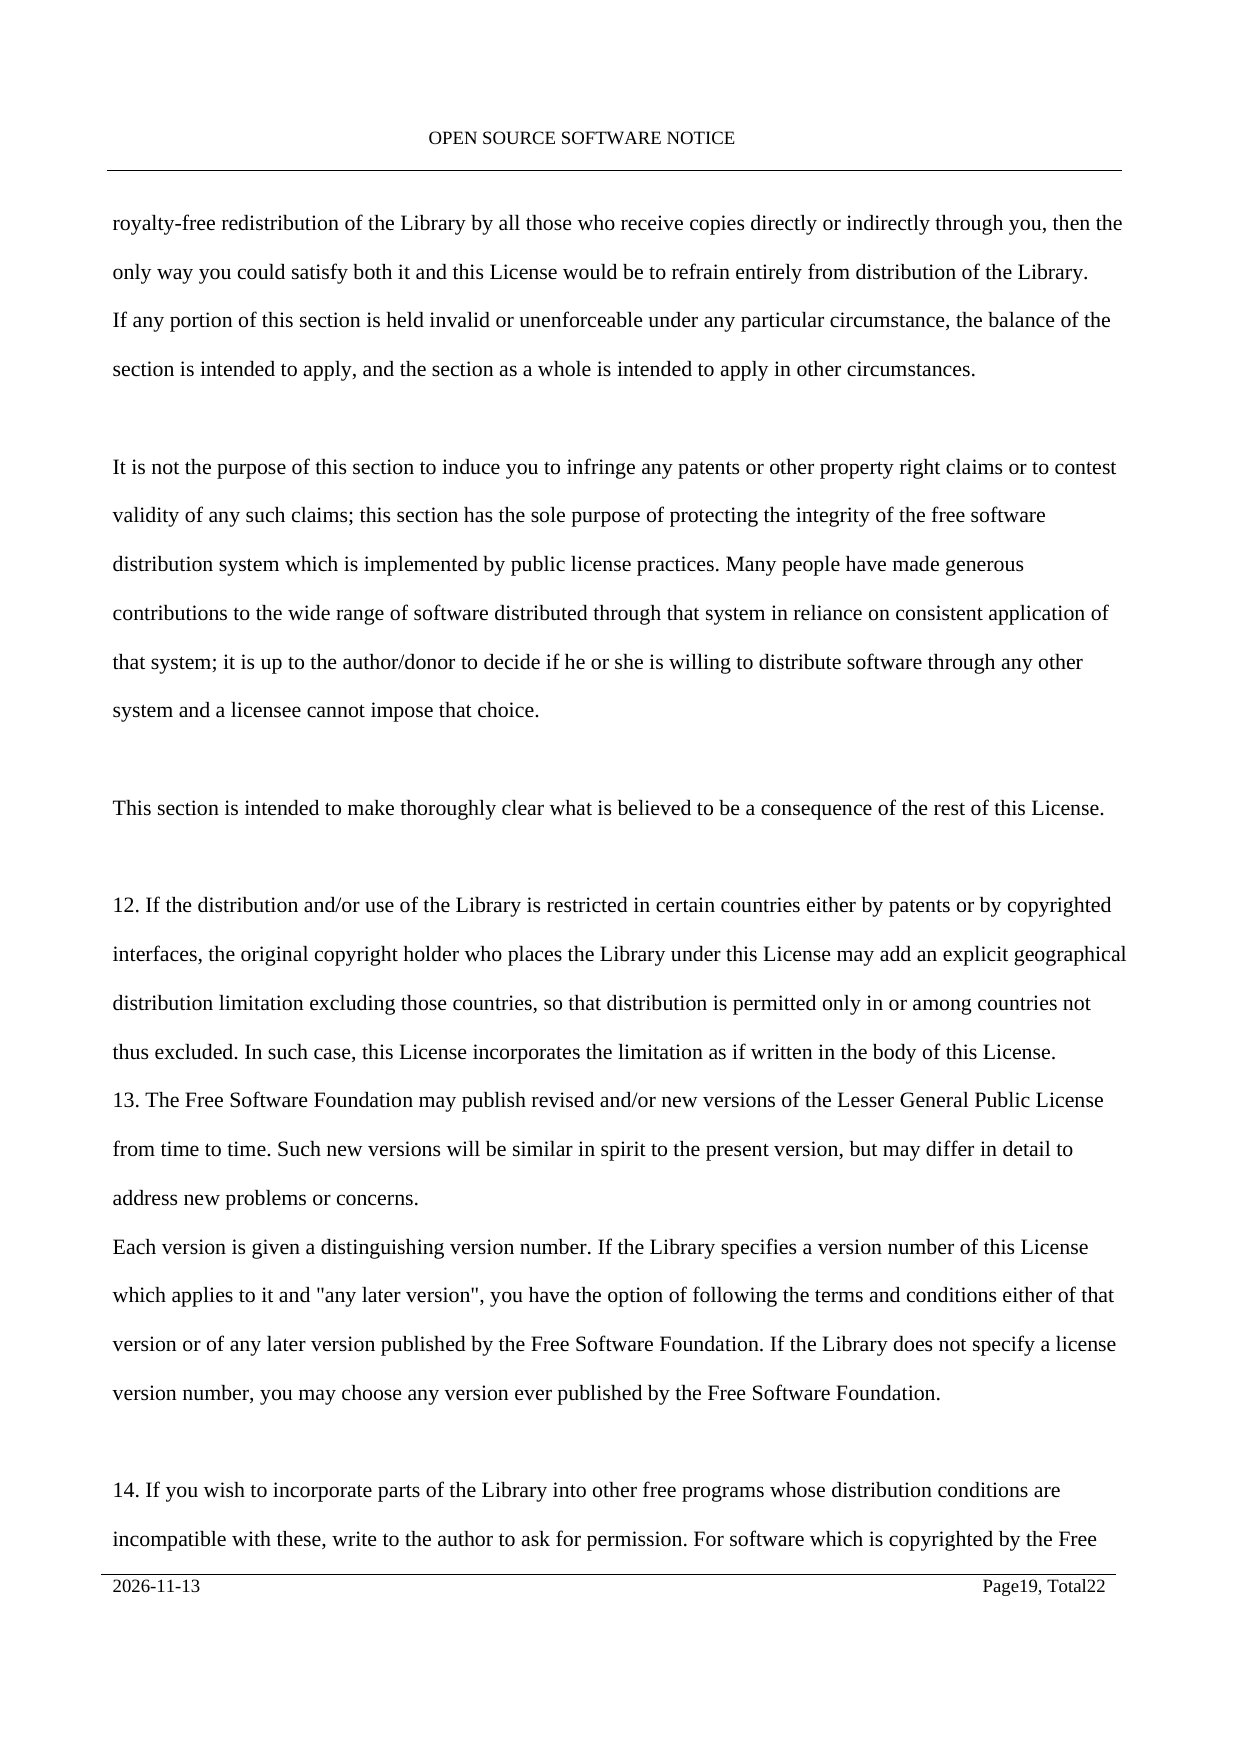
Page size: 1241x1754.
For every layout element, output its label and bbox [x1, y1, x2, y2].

text [112, 206, 1128, 1555]
